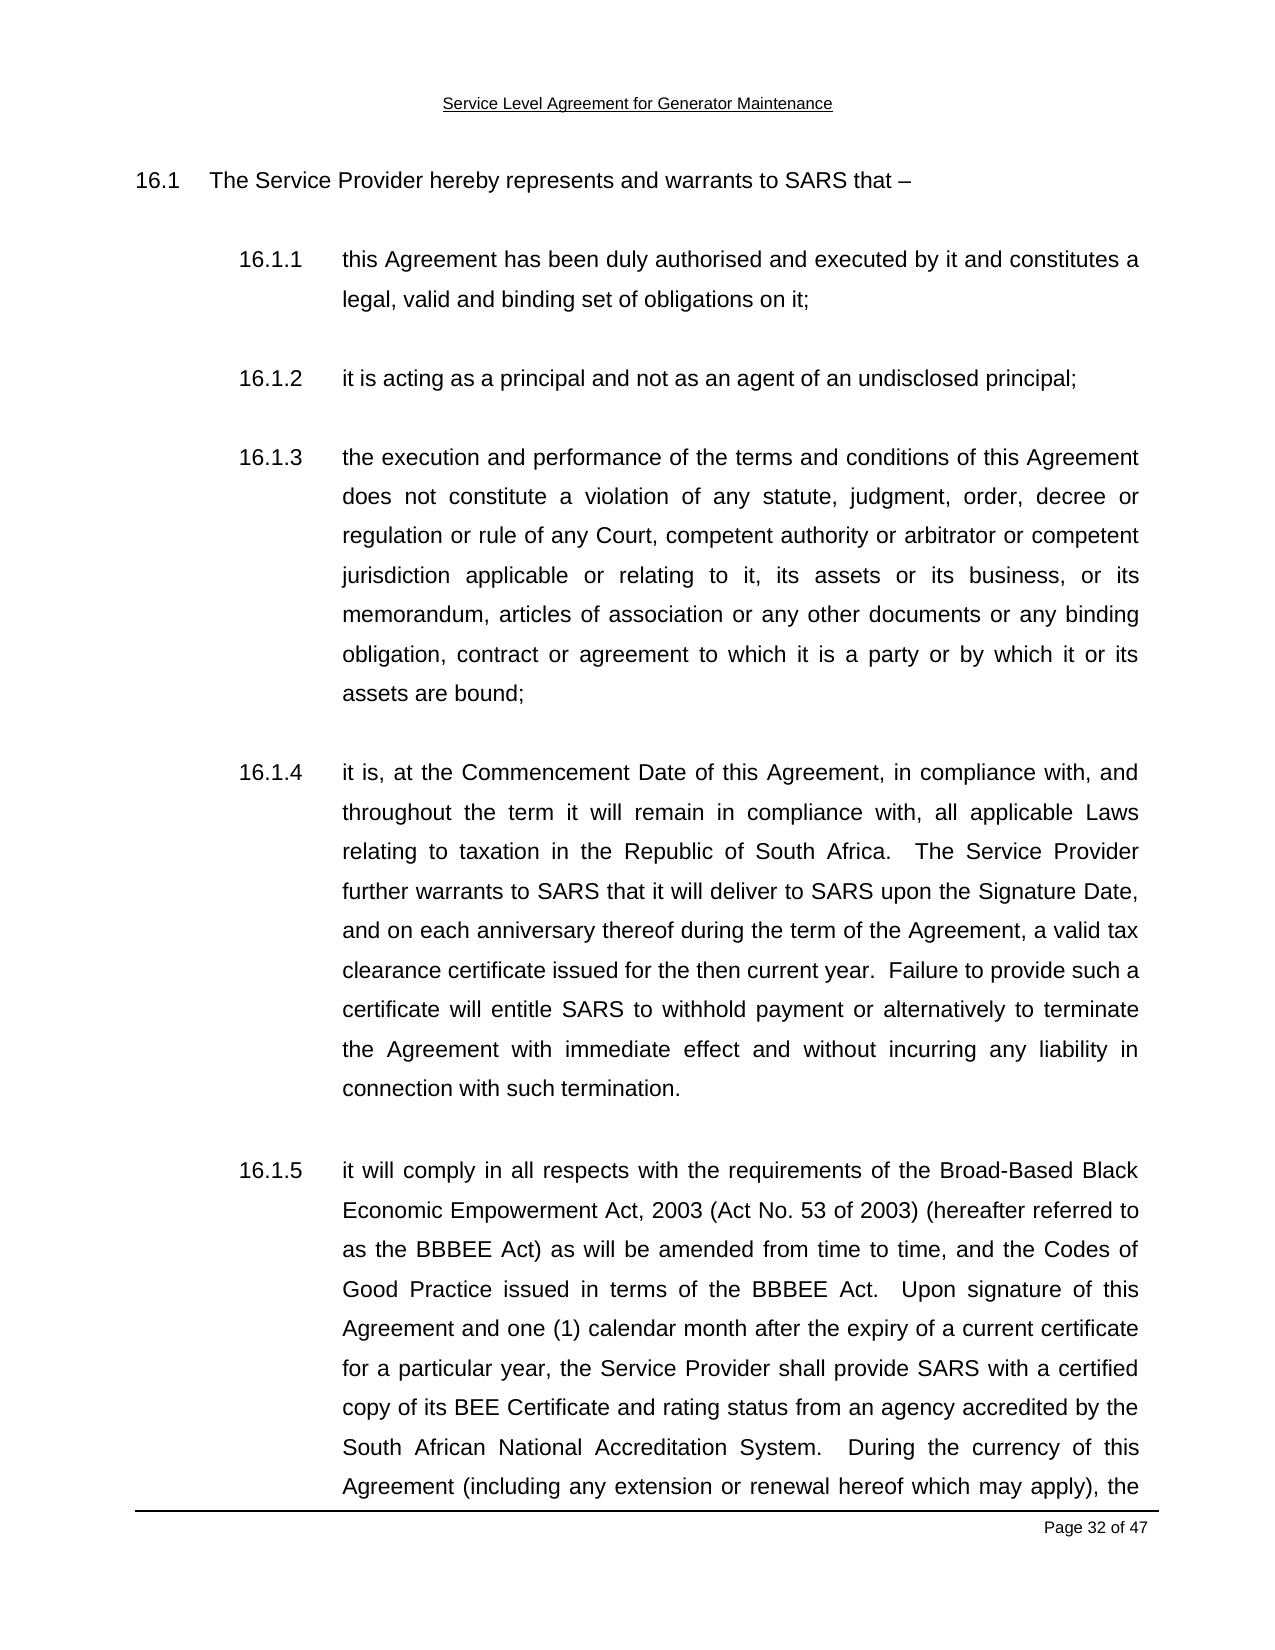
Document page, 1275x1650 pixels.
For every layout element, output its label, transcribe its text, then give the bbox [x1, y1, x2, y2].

subtitle The Service Provider hereby represents and warrants to SARS that – [135, 167, 1140, 193]
subtitle it is acting as a principal and not as an agent of an undisclosed principal; [239, 364, 1140, 391]
subtitle the execution and performance of the terms and conditions of this Agreement does not constitute a violation of any statute, judgment, order, decree or regulation or rule of any Court, competent authority or arbitrator or competent jurisdiction applicable or relating to it, its assets or its business, or its memorandum, articles of association or any other documents or any binding obligation, contract or agreement to which it is a party or by which it or its assets are bound; [239, 443, 1140, 707]
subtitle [239, 1157, 1140, 1499]
subtitle this Agreement has been duly authorised and executed by it and constitutes a legal, valid and binding set of obligations on it; [239, 246, 1140, 312]
subtitle it is, at the Commencement Date of this Agreement, in compliance with, and throughout the term it will remain in compliance with, all applicable Laws relating to taxation in the Republic of South Africa. The Service Provider further warrants to SARS that it will deliver to SARS upon the Signature Date, and on each anniversary thereof during the term of the Agreement, a valid tax clearance certificate issued for the then current year. Failure to provide such a certificate will entitle SARS to withhold payment or alternatively to terminate the Agreement with immediate effect and without incurring any liability in connection with such termination. [239, 759, 1140, 1102]
